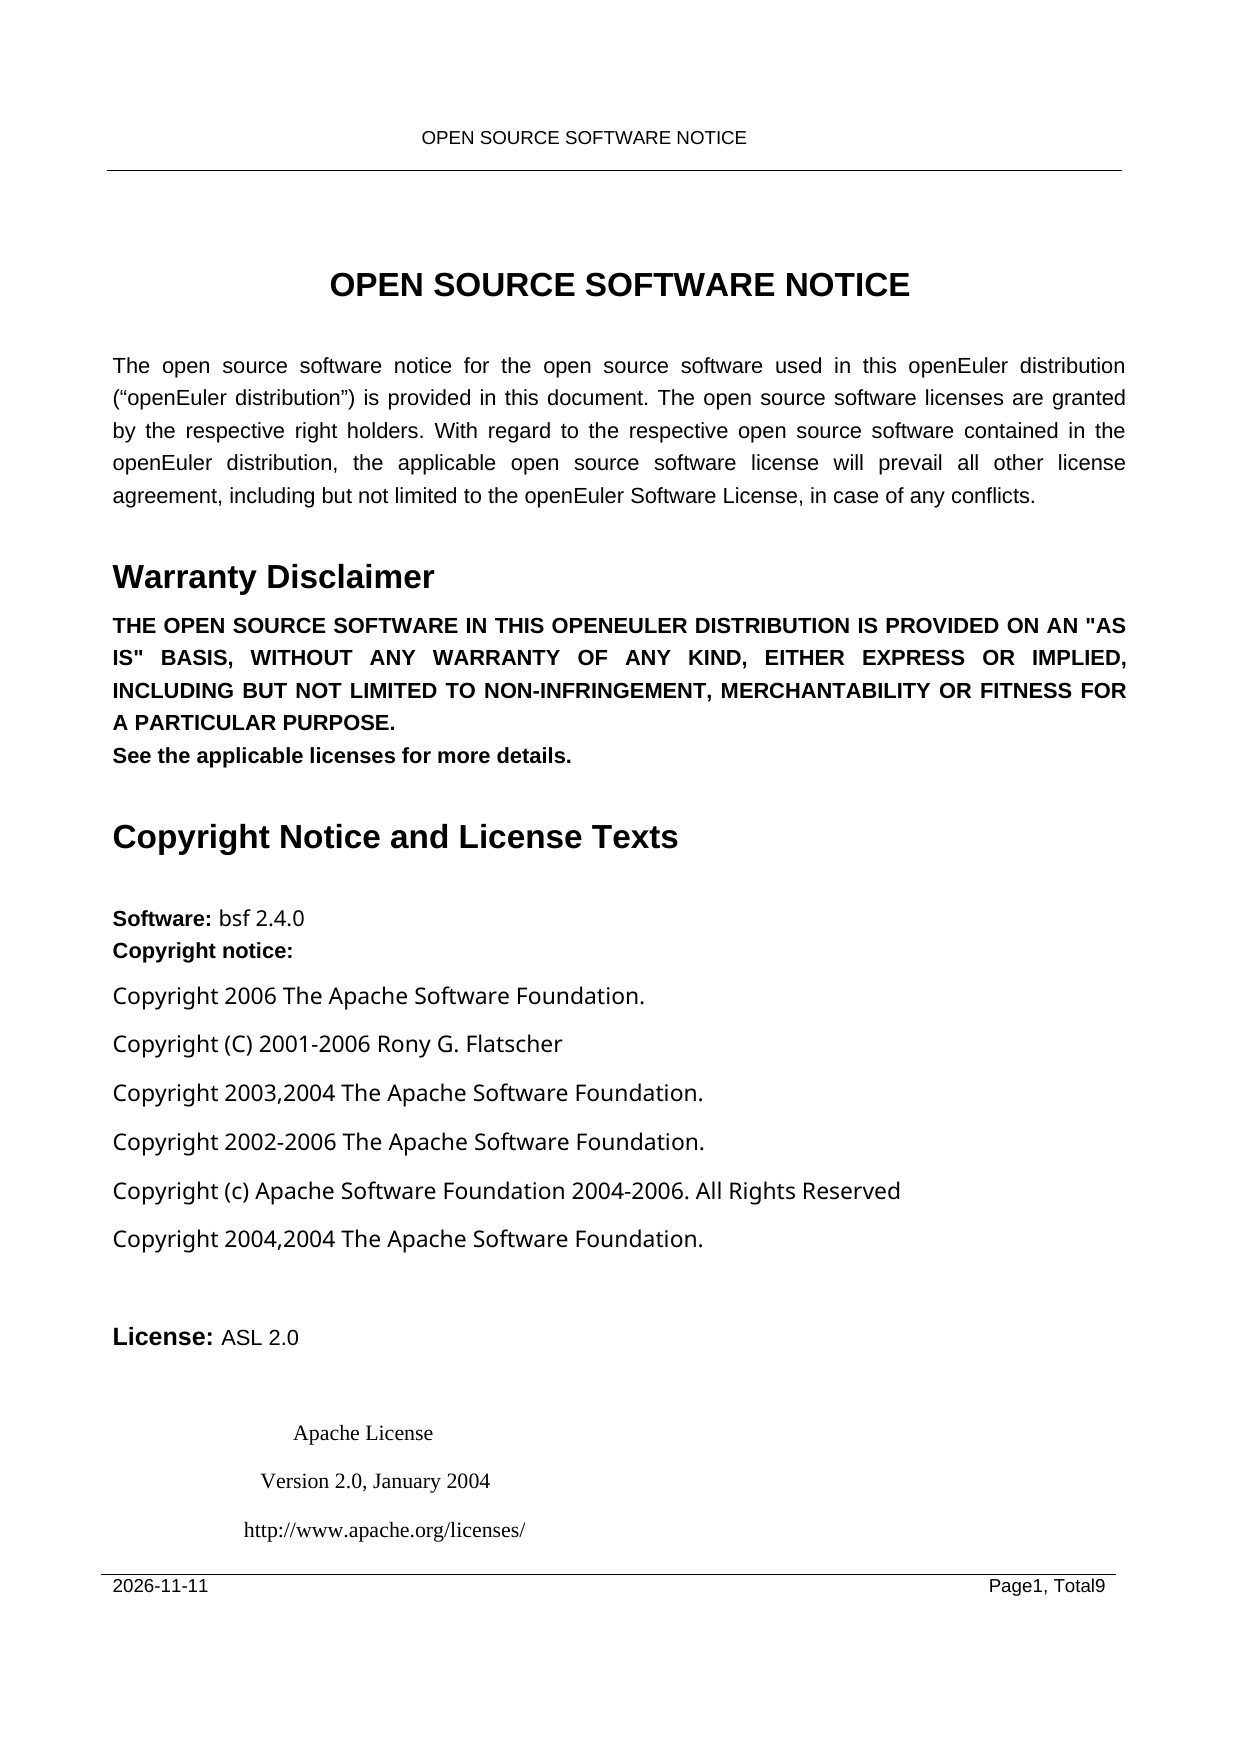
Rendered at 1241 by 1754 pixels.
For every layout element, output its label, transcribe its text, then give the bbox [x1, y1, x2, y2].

text THE OPEN SOURCE SOFTWARE IN THIS OPENEULER DISTRIBUTION IS PROVIDED ON AN "AS IS" BASIS, WITHOUT ANY WARRANTY OF ANY KIND, EITHER EXPRESS OR IMPLIED, INCLUDING BUT NOT LIMITED TO NON-INFRINGEMENT, MERCHANTABILITY OR FITNESS FOR A PARTICULAR PURPOSE. See the applicable licenses for more details. [112, 609, 1128, 771]
text Warranty Disclaimer [112, 544, 1128, 609]
text Copyright Notice and License Texts [112, 804, 1128, 869]
text Copyright notice: [112, 934, 1128, 966]
text Copyright 2006 The Apache Software Foundation. Copyright (C) 2001-2006 Rony G. Flatscher Copyright 2003,2004 The Apache Software Foundation. Copyright 2002-2006 The Apache Software Foundation. Copyright (c) Apache Software Foundation 2004-2006. All Rights Reserved Copyright 2004,2004 The Apache Software Foundation. [112, 979, 1128, 1304]
text Software: bsf 2.4.0 [112, 901, 1128, 934]
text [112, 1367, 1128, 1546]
text OPEN SOURCE SOFTWARE NOTICE [112, 251, 1128, 316]
text The open source software notice for the open source software used in this openEuler distribution (“openEuler distribution”) is provided in this document. The open source software licenses are granted by the respective right holders. With regard to the respective open source software contained in the openEuler distribution, the applicable open source software license will prevail all other license agreement, including but not limited to the openEuler Software License, in case of any conflicts. [112, 349, 1128, 511]
text License: ASL 2.0 [112, 1320, 1128, 1353]
